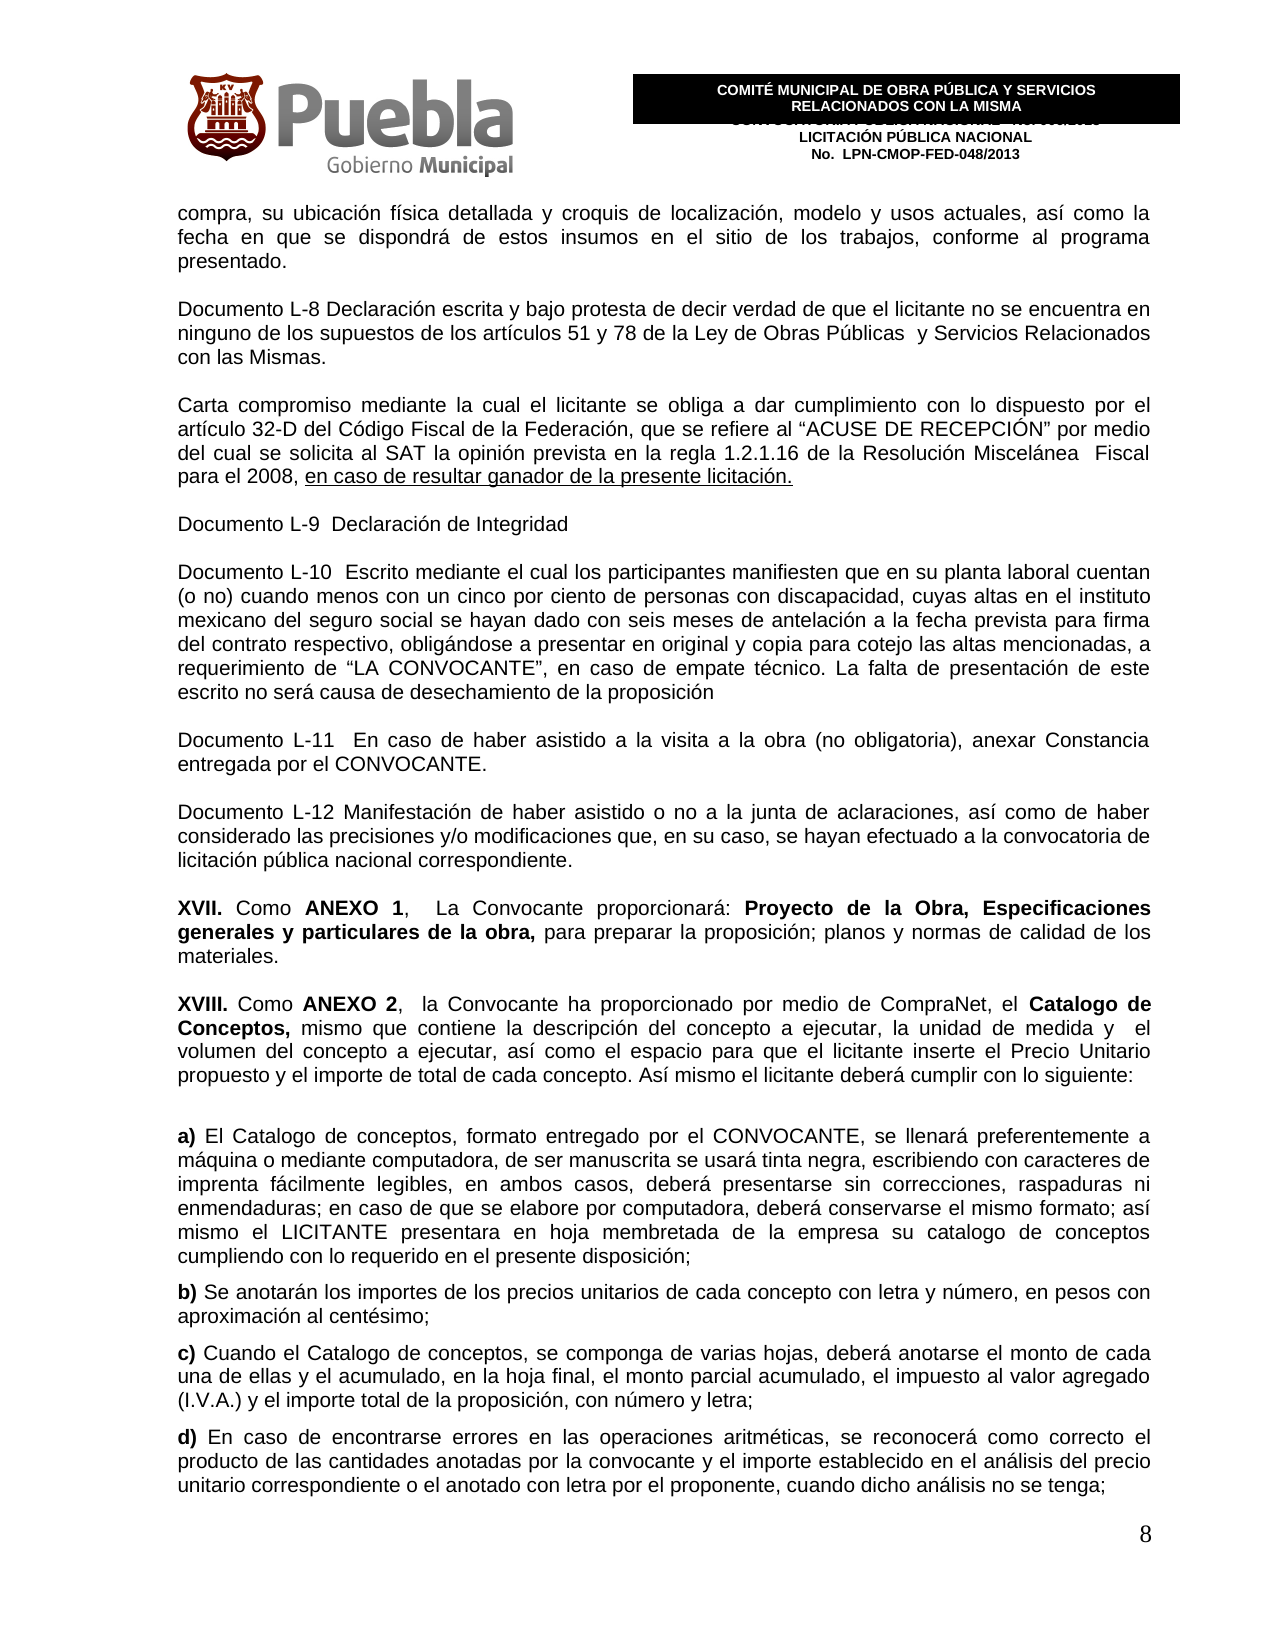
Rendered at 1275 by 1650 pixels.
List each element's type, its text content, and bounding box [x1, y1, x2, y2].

text c) Cuando el Catalogo de conceptos, se componga de varias hojas, deberá anotarse el monto de cada una de ellas y el acumulado, en la hoja final, el monto parcial acumulado, el impuesto al valor agregado (I.V.A.) y el importe total de la proposición, con número y letra; [177, 1340, 1152, 1412]
text XVII. Como ANEXO 1, La Convocante proporcionará: Proyecto de la Obra, Especificaciones generales y particulares de la obra, para preparar la proposición; planos y normas de calidad de los materiales. [177, 896, 1152, 967]
text Documento L-8 Declaración escrita y bajo protesta de decir verdad de que el licitante no se encuentra en ninguno de los supuestos de los artículos 51 y 78 de la Ley de Obras Públicas y Servicios Relacionados con las Mismas. [177, 297, 1152, 368]
text b) Se anotarán los importes de los precios unitarios de cada concepto con letra y número, en pesos con aproximación al centésimo; [177, 1280, 1152, 1328]
text Documento L-12 Manifestación de haber asistido o no a la junta de aclaraciones, así como de haber considerado las precisiones y/o modificaciones que, en su caso, se hayan efectuado a la convocatoria de licitación pública nacional correspondiente. [177, 800, 1152, 872]
text Documento L-11 En caso de haber asistido a la visita a la obra (no obligatoria), anexar Constancia entregada por el CONVOCANTE. [177, 728, 1152, 776]
text Documento L-10 Escrito mediante el cual los participantes manifiesten que en su planta laboral cuentan (o no) cuando menos con un cinco por ciento de personas con discapacidad, cuyas altas en el instituto mexicano del seguro social se hayan dado con seis meses de antelación a la fecha prevista para firma del contrato respectivo, obligándose a presentar en original y copia para cotejo las altas mencionadas, a requerimiento de “LA CONVOCANTE”, en caso de empate técnico. La falta de presentación de este escrito no será causa de desechamiento de la proposición [177, 560, 1152, 704]
text a) El Catalogo de conceptos, formato entregado por el CONVOCANTE, se llenará preferentemente a máquina o mediante computadora, de ser manuscrita se usará tinta negra, escribiendo con caracteres de imprenta fácilmente legibles, en ambos casos, deberá presentarse sin correcciones, raspaduras ni enmendaduras; en caso de que se elabore por computadora, deberá conservarse el mismo formato; así mismo el LICITANTE presentara en hoja membretada de la empresa su catalogo de conceptos cumpliendo con lo requerido en el presente disposición; [177, 1124, 1152, 1267]
text XVIII. Como ANEXO 2, la Convocante ha proporcionado por medio de CompraNet, el Catalogo de Conceptos, mismo que contiene la descripción del concepto a ejecutar, la unidad de medida y el volumen del concepto a ejecutar, así como el espacio para que el licitante inserte el Precio Unitario propuesto y el importe de total de cada concepto. Así mismo el licitante deberá cumplir con lo siguiente: [177, 991, 1152, 1087]
text Documento L-9 Declaración de Integridad [177, 512, 1152, 536]
picture [187, 73, 513, 177]
text Carta compromiso mediante la cual el licitante se obliga a dar cumplimiento con lo dispuesto por el artículo 32-D del Código Fiscal de la Federación, que se refiere al “ACUSE DE RECEPCIÓN” por medio del cual se solicita al SAT la opinión prevista en la regla 1.2.1.16 de la Resolución Miscelánea Fiscal para el 2008, en caso de resultar ganador de la presente licitación. [177, 392, 1152, 488]
text d) En caso de encontrarse errores en las operaciones aritméticas, se reconocerá como correcto el producto de las cantidades anotadas por la convocante y el importe establecido en el análisis del precio unitario correspondiente o el anotado con letra por el proponente, cuando dicho análisis no se tenga; [177, 1425, 1152, 1497]
